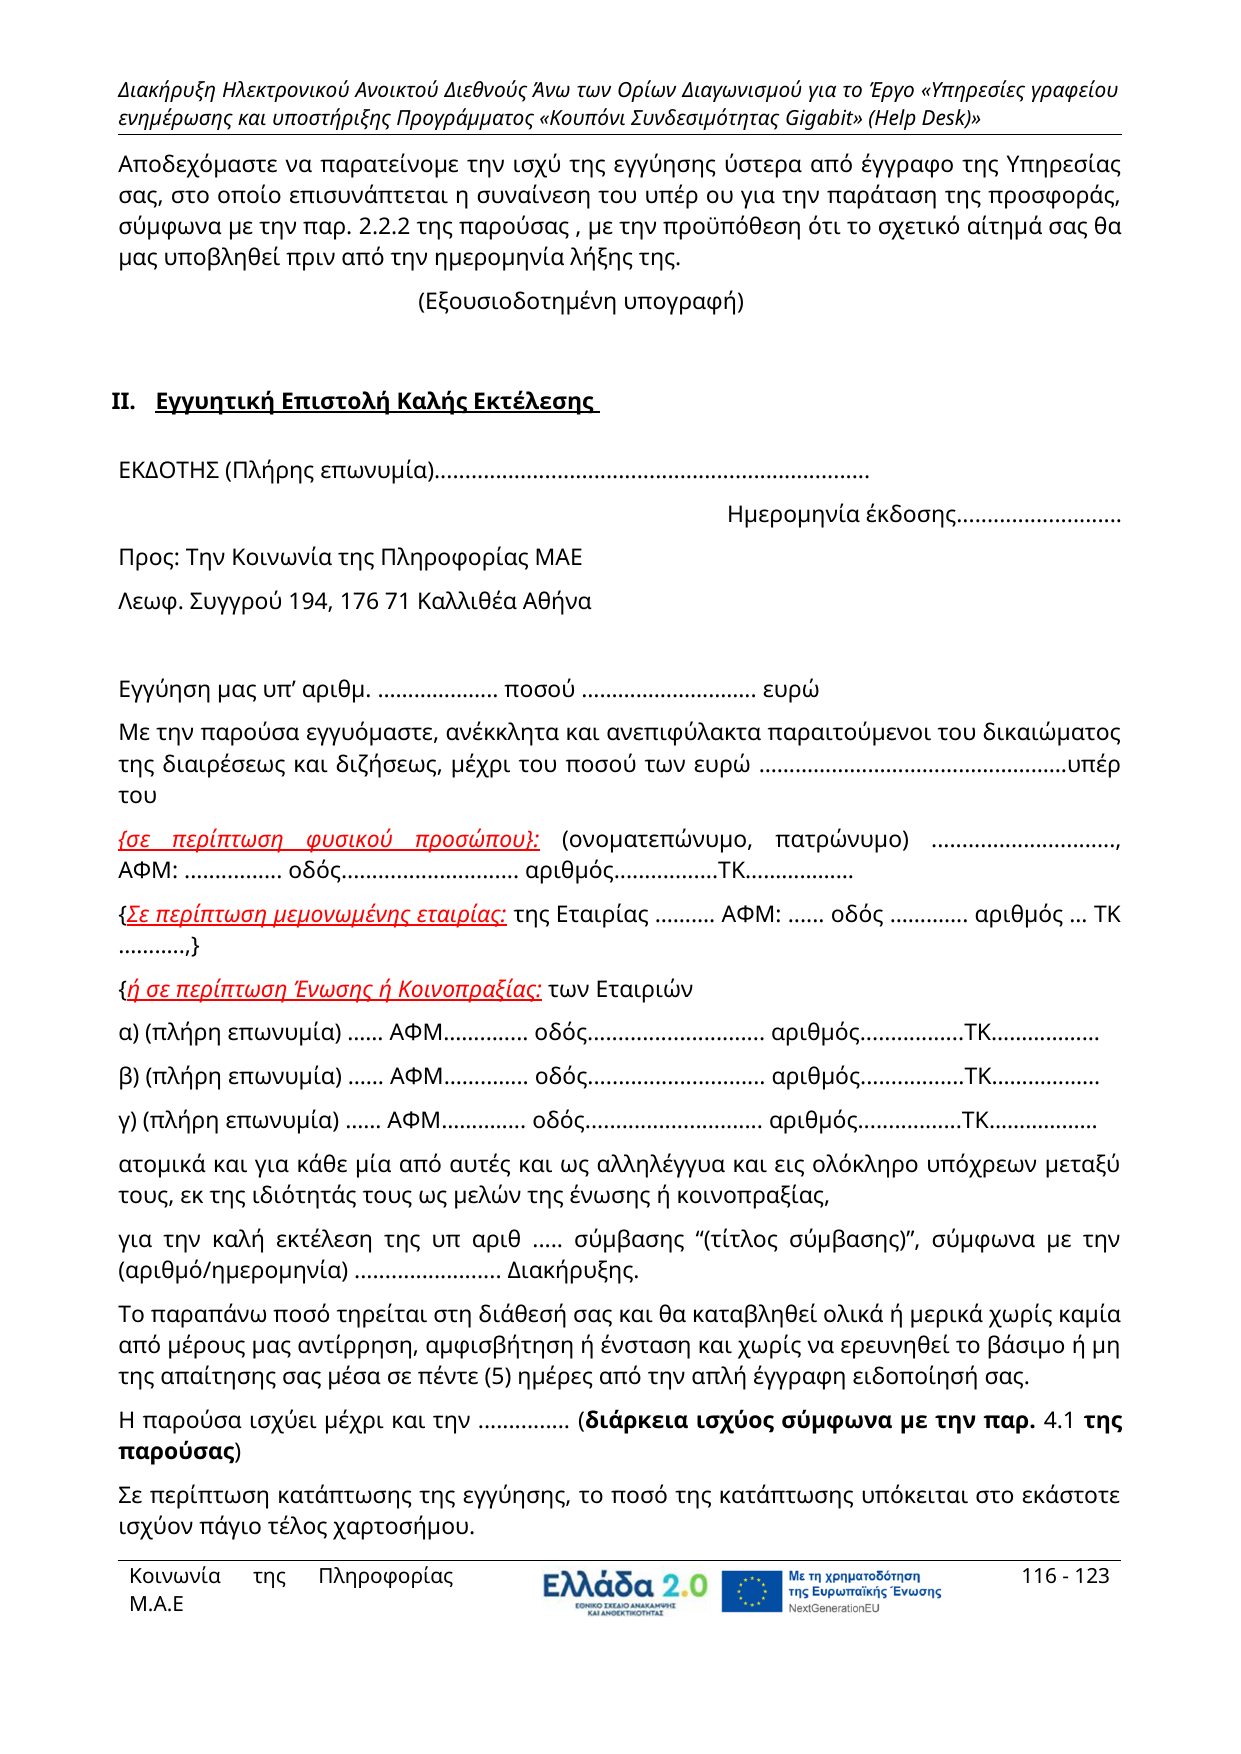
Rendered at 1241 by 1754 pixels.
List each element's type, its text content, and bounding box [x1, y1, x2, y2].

text {σε περίπτωση φυσικού προσώπου}: (ονοματεπώνυμο, πατρώνυμο) .............................., ΑΦΜ: ................ οδός............................. αριθμός.................ΤΚ……………… [118, 822, 1122, 885]
text Με την παρούσα εγγυόμαστε, ανέκκλητα και ανεπιφύλακτα παραιτούμενοι του δικαιώματος της διαιρέσεως και διζήσεως, μέχρι του ποσού των ευρώ ……………………………………………υπέρ του [118, 716, 1122, 810]
subtitle Εγγυητική Επιστολή Καλής Εκτέλεσης [136, 385, 1122, 416]
text ατομικά και για κάθε μία από αυτές και ως αλληλέγγυα και εις ολόκληρο υπόχρεων μεταξύ τους, εκ της ιδιότητάς τους ως μελών της ένωσης ή κοινοπραξίας, [118, 1147, 1122, 1210]
text β) (πλήρη επωνυμία) …… ΑΦΜ…….….... οδός............................. αριθμός.................ΤΚ……………… [118, 1060, 1122, 1091]
text γ) (πλήρη επωνυμία) …… ΑΦΜ…….….... οδός............................. αριθμός.................ΤΚ……………… [118, 1104, 1122, 1135]
text {ή σε περίπτωση Ένωσης ή Κοινοπραξίας: των Εταιριών [118, 972, 1122, 1004]
text ΕΚΔΟΤΗΣ (Πλήρης επωνυμία)....................................................................... [118, 454, 1122, 485]
text Προς: Την Κοινωνία της Πληροφορίας ΜΑΕ [118, 541, 1122, 572]
text (Εξουσιοδοτημένη υπογραφή) [118, 285, 1122, 316]
text Η παρούσα ισχύει μέχρι και την ............... (διάρκεια ισχύος σύμφωνα με την παρ. 4.1 της παρούσας) [118, 1404, 1122, 1466]
text για την καλή εκτέλεση της υπ αριθ ..... σύμβασης “(τίτλος σύμβασης)”, σύμφωνα με την (αριθμό/ημερομηνία) ........................ Διακήρυξης. [118, 1222, 1122, 1285]
text Αποδεχόμαστε να παρατείνομε την ισχύ της εγγύησης ύστερα από έγγραφο της Υπηρεσίας σας, στο οποίο επισυνάπτεται η συναίνεση του υπέρ ου για την παράταση της προσφοράς, σύμφωνα με την παρ. 2.2.2 της παρούσας , με την προϋπόθεση ότι το σχετικό αίτημά σας θα μας υποβληθεί πριν από την ημερομηνία λήξης της. [118, 147, 1122, 272]
picture [541, 1565, 948, 1617]
text {Σε περίπτωση μεμονωμένης εταιρίας: της Εταιρίας ………. ΑΦΜ: ...... οδός …………. αριθμός … ΤΚ ………..,} [118, 897, 1122, 960]
text Σε περίπτωση κατάπτωσης της εγγύησης, το ποσό της κατάπτωσης υπόκειται στο εκάστοτε ισχύον πάγιο τέλος χαρτοσήμου. [118, 1479, 1122, 1541]
text Λεωφ. Συγγρού 194, 176 71 Καλλιθέα Αθήνα [118, 585, 1122, 616]
text α) (πλήρη επωνυμία) …… ΑΦΜ…….….... οδός............................. αριθμός.................ΤΚ……………… [118, 1016, 1122, 1047]
text Ημερομηνία έκδοσης........................... [118, 497, 1122, 529]
text Εγγύηση μας υπ’ αριθμ. ……………….. ποσού ………………….……. ευρώ [118, 672, 1122, 704]
text Το παραπάνω ποσό τηρείται στη διάθεσή σας και θα καταβληθεί ολικά ή μερικά χωρίς καμία από μέρους μας αντίρρηση, αμφισβήτηση ή ένσταση και χωρίς να ερευνηθεί το βάσιμο ή μη της απαίτησης σας μέσα σε πέντε (5) ημέρες από την απλή έγγραφη ειδοποίησή σας. [118, 1297, 1122, 1391]
